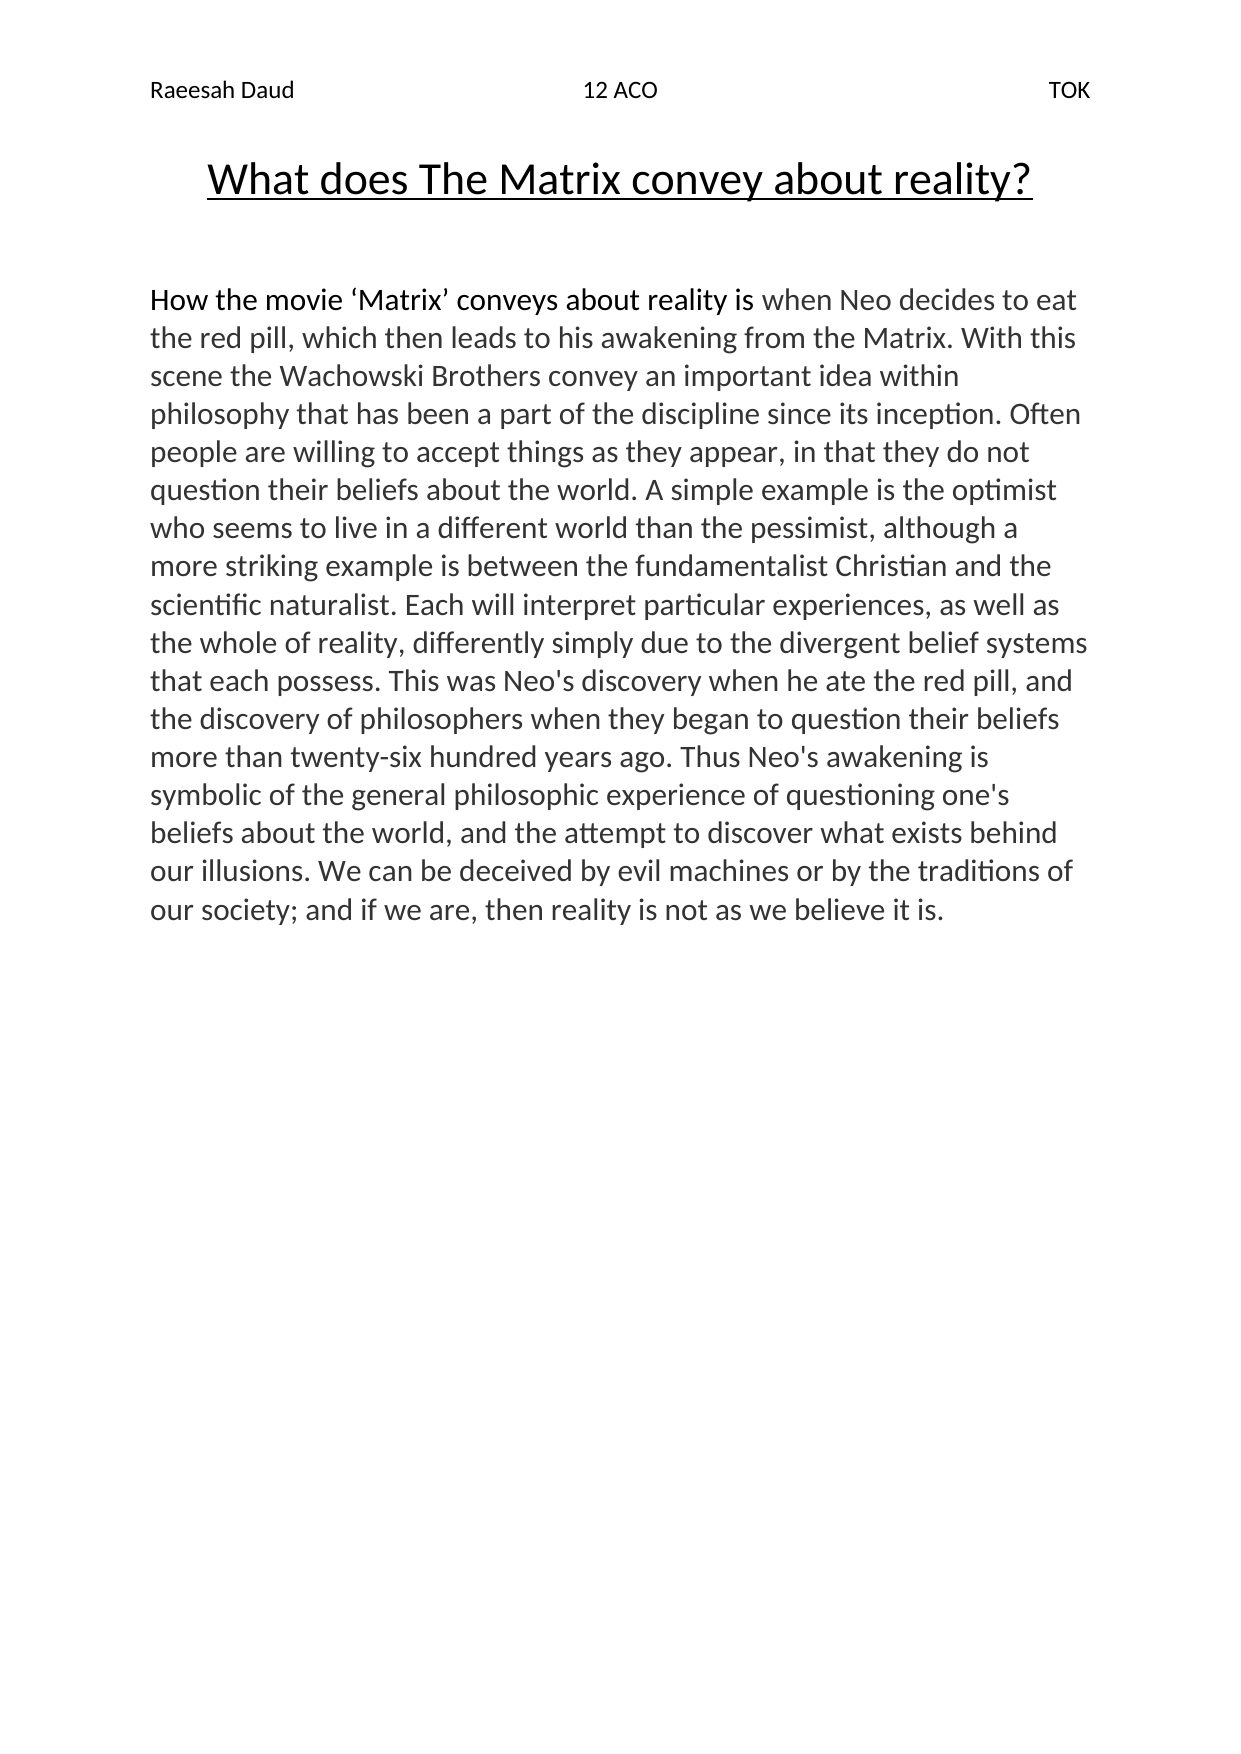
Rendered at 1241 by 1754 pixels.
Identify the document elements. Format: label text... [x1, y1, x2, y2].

text What does The Matrix convey about reality? [150, 150, 1090, 206]
text How the movie ‘Matrix’ conveys about reality is when Neo decides to eat the red pill, which then leads to his awakening from the Matrix. With this scene the Wachowski Brothers convey an important idea within philosophy that has been a part of the discipline since its inception. Often people are willing to accept things as they appear, in that they do not question their beliefs about the world. A simple example is the optimist who seems to live in a different world than the pessimist, although a more striking example is between the fundamentalist Christian and the scientific naturalist. Each will interpret particular experiences, as well as the whole of reality, differently simply due to the divergent belief systems that each possess. This was Neo's discovery when he ate the red pill, and the discovery of philosophers when they began to question their beliefs more than twenty-six hundred years ago. Thus Neo's awakening is symbolic of the general philosophic experience of questioning one's beliefs about the world, and the attempt to discover what exists behind our illusions. We can be deceived by evil machines or by the traditions of our society; and if we are, then reality is not as we believe it is. [150, 280, 1090, 928]
